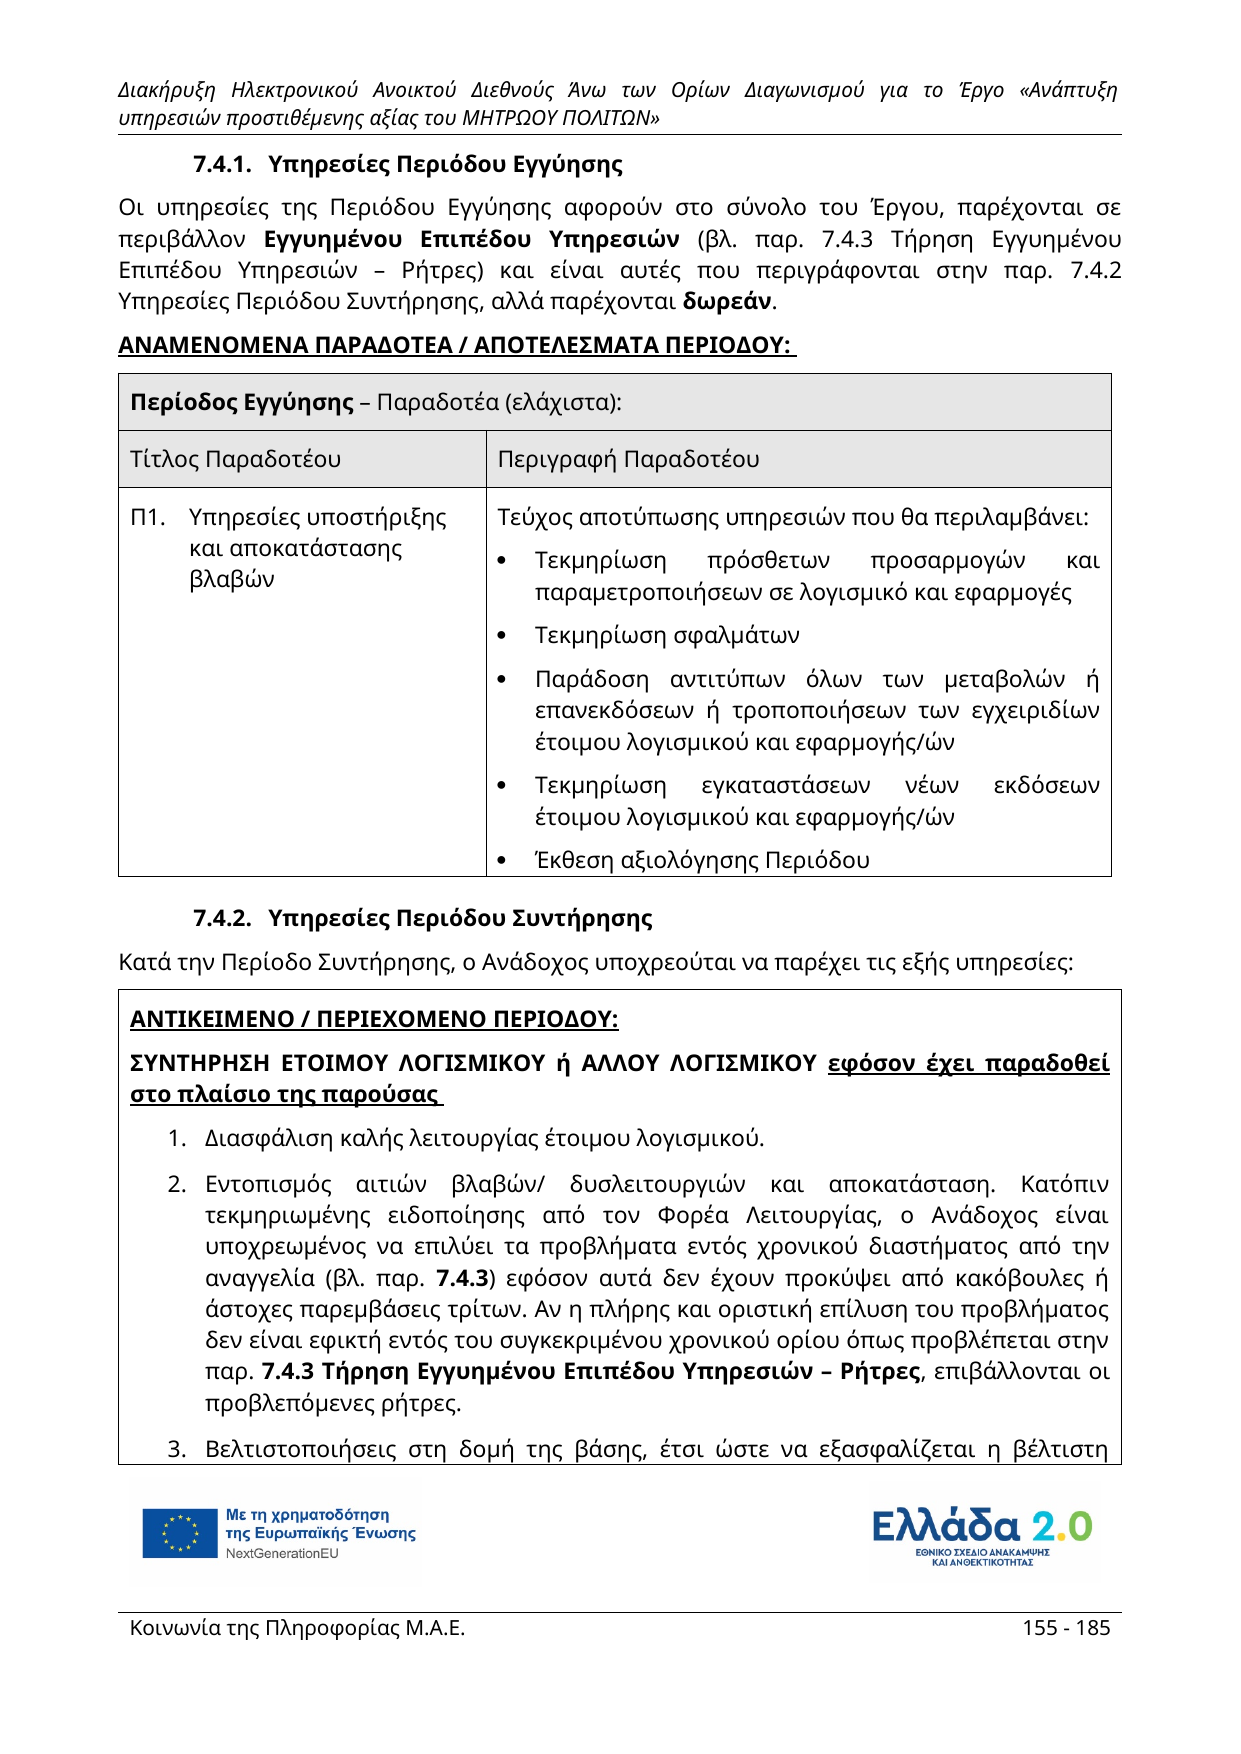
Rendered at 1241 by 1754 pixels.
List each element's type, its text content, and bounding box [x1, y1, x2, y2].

text Οι υπηρεσίες της Περιόδου Εγγύησης αφορούν στο σύνολο του Έργου, παρέχονται σε περιβάλλον Εγγυημένου Επιπέδου Υπηρεσιών (βλ. παρ. 7.4.3 Τήρηση Εγγυημένου Επιπέδου Υπηρεσιών – Ρήτρες) και είναι αυτές που περιγράφονται στην παρ. 7.4.2 Υπηρεσίες Περιόδου Συντήρησης, αλλά παρέχονται δωρεάν. [118, 191, 1122, 316]
table_cell Τίτλος Παραδοτέου [119, 431, 486, 487]
table_cell Περιγραφή Παραδοτέου [487, 431, 1111, 487]
table_cell Τεύχος αποτύπωσης υπηρεσιών που θα περιλαμβάνει: Τεκμηρίωση πρόσθετων προσαρμογών και παραμετροποιήσεων σε λογισμικό και εφαρμογές Τεκμηρίωση σφαλμάτων Παράδοση αντιτύπων όλων των μεταβολών ή επανεκδόσεων ή τροποποιήσεων των εγχειριδίων έτοιμου λογισμικού και εφαρμογής/ών Τεκμηρίωση εγκαταστάσεων νέων εκδόσεων έτοιμου λογισμικού και εφαρμογής/ών Έκθεση αξιολόγησης Περιόδου [487, 488, 1111, 876]
picture [869, 1481, 1101, 1583]
text ΑΝΑΜΕΝΟΜΕΝΑ ΠΑΡΑΔΟΤΕΑ / ΑΠΟΤΕΛΕΣΜΑΤΑ ΠΕΡΙΟΔΟΥ: [118, 329, 1122, 360]
picture [129, 1477, 422, 1587]
text Κατά την Περίοδο Συντήρησης, ο Ανάδοχος υποχρεούται να παρέχει τις εξής υπηρεσίες: [118, 945, 1122, 977]
subtitle Υπηρεσίες Περιόδου Εγγύησης [193, 147, 1122, 179]
table_header Περίοδος Εγγύησης – Παραδοτέα (ελάχιστα): [119, 374, 1111, 430]
subtitle Υπηρεσίες Περιόδου Συντήρησης [193, 902, 1122, 933]
table_cell Υπηρεσίες υποστήριξης και αποκατάστασης βλαβών [119, 488, 486, 876]
